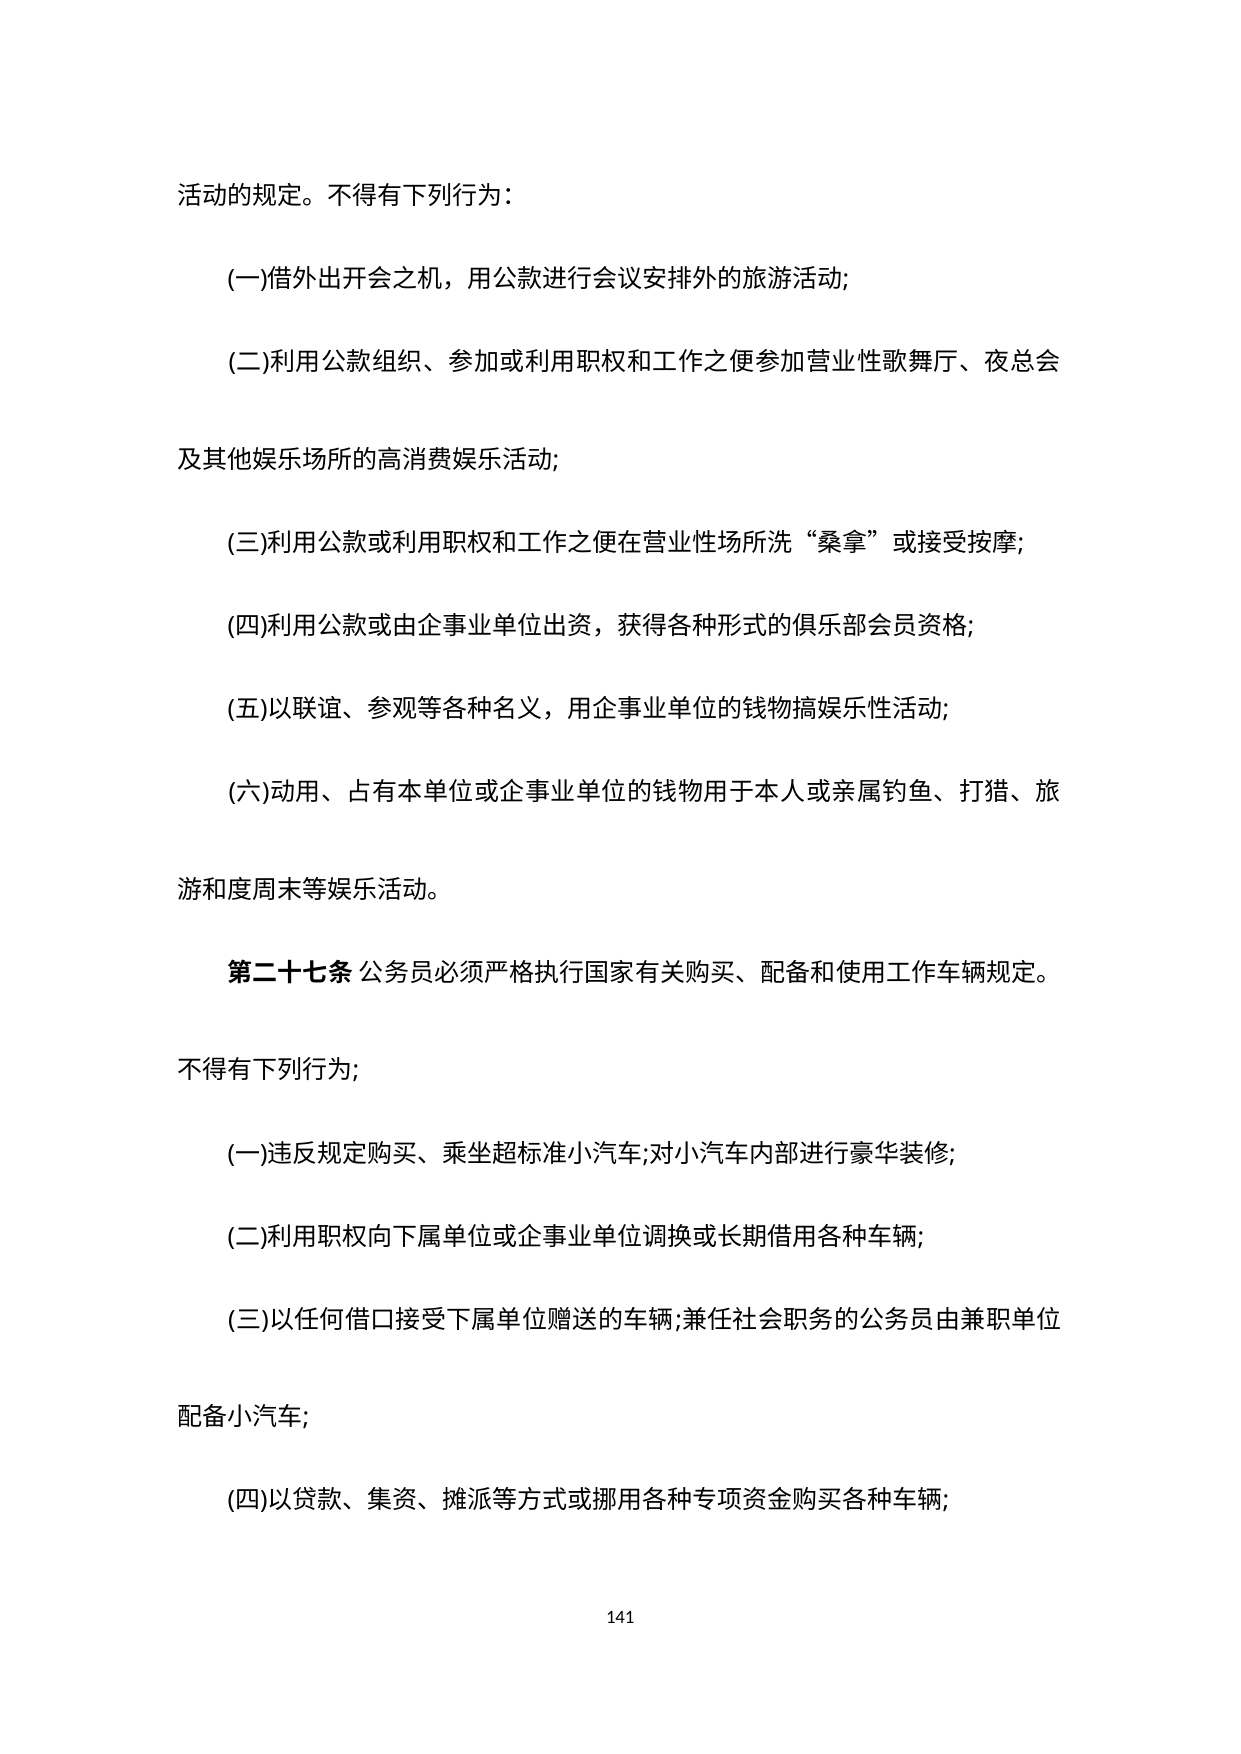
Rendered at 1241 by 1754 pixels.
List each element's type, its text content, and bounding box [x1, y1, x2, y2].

text (二)利用职权向下属单位或企事业单位调换或长期借用各种车辆; [177, 1202, 1063, 1267]
text (一)借外出开会之机，用公款进行会议安排外的旅游活动; [177, 244, 1063, 309]
text (二)利用公款组织、参加或利用职权和工作之便参加营业性歌舞厅、夜总会及其他娱乐场所的高消费娱乐活动; [177, 327, 1063, 490]
text (六)动用、占有本单位或企事业单位的钱物用于本人或亲属钓鱼、打猎、旅游和度周末等娱乐活动。 [177, 757, 1063, 920]
text (三)利用公款或利用职权和工作之便在营业性场所洗“桑拿”或接受按摩; [177, 508, 1063, 573]
text (五)以联谊、参观等各种名义，用企事业单位的钱物搞娱乐性活动; [177, 674, 1063, 739]
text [177, 161, 1063, 226]
text (三)以任何借口接受下属单位赠送的车辆;兼任社会职务的公务员由兼职单位配备小汽车; [177, 1285, 1063, 1447]
text (四)利用公款或由企事业单位出资，获得各种形式的俱乐部会员资格; [177, 591, 1063, 656]
text 第二十七条 公务员必须严格执行国家有关购买、配备和使用工作车辆规定。不得有下列行为; [177, 938, 1063, 1101]
text (四)以贷款、集资、摊派等方式或挪用各种专项资金购买各种车辆; [177, 1466, 1063, 1531]
text (一)违反规定购买、乘坐超标准小汽车;对小汽车内部进行豪华装修; [177, 1119, 1063, 1184]
